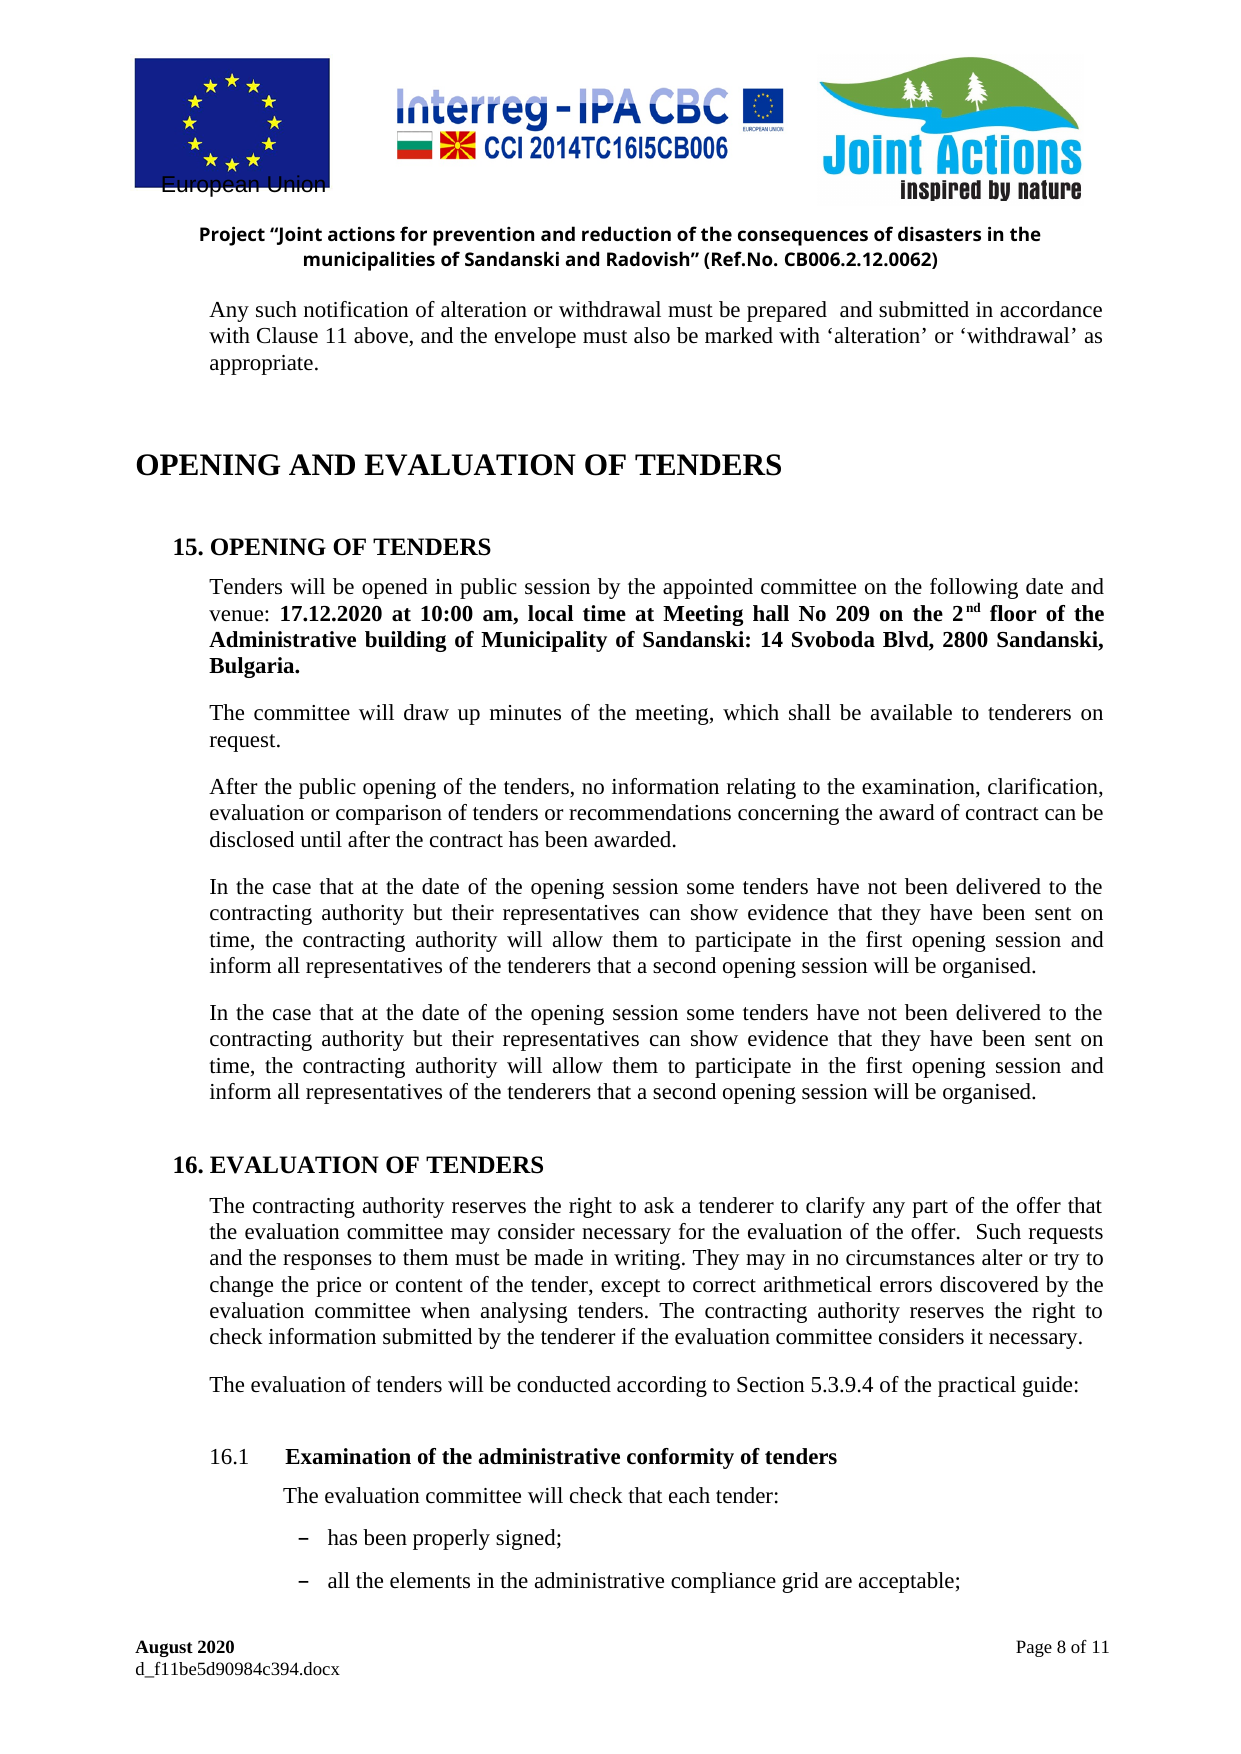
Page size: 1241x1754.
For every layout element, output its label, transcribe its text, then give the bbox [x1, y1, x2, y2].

text Tenders will be opened in public session by the appointed committee on the following date and venue: 17.12.2020 at 10:00 am, local time at Meeting hall No 209 on the 2nd floor of the Administrative building of Municipality of Sandanski: 14 Svoboda Blvd, 2800 Sandanski, Bulgaria. [209, 573, 1105, 679]
text The evaluation of tenders will be conducted according to Section 5.3.9.4 of the practical guide: [209, 1371, 1105, 1397]
list OPENING OF TENDERS [172, 532, 1105, 561]
text The committee will draw up minutes of the meeting, which shall be available to tenderers on request. [209, 699, 1105, 752]
list has been properly signed; [298, 1521, 1105, 1552]
list EVALUATION OF TENDERS [172, 1150, 1105, 1179]
text In the case that at the date of the opening session some tenders have not been delivered to the contracting authority but their representatives can show evidence that they have been sent on time, the contracting authority will allow them to participate in the first opening session and inform all representatives of the tenderers that a second opening session will be organised. [209, 873, 1105, 978]
text In the case that at the date of the opening session some tenders have not been delivered to the contracting authority but their representatives can show evidence that they have been sent on time, the contracting authority will allow them to participate in the first opening session and inform all representatives of the tenderers that a second opening session will be organised. [209, 999, 1105, 1104]
text The evaluation committee will check that each tender: [283, 1482, 1105, 1508]
picture [199, 181, 206, 191]
picture [303, 181, 310, 191]
list all the elements in the administrative compliance grid are acceptable; [298, 1564, 1105, 1596]
text The contracting authority reserves the right to ask a tenderer to clarify any part of the offer that the evaluation committee may consider necessary for the evaluation of the offer. Such requests and the responses to them must be made in writing. They may in no circumstances alter or try to change the price or content of the tender, except to correct arithmetical errors discovered by the evaluation committee when analysing tenders. The contracting authority reserves the right to check information submitted by the tenderer if the evaluation committee considers it necessary. [209, 1192, 1105, 1350]
text 16.1 Examination of the administrative conformity of tenders [209, 1443, 1105, 1469]
picture [130, 54, 333, 191]
text After the public opening of the tenders, no information relating to the examination, clarification, evaluation or comparison of tenders or recommendations concerning the award of contract can be disclosed until after the contract has been awarded. [209, 773, 1105, 852]
text Any such notification of alteration or withdrawal must be prepared and submitted in accordance with Clause 11 above, and the envelope must also be marked with ‘alteration’ or ‘withdrawal’ as appropriate. [209, 296, 1105, 375]
picture [377, 62, 803, 191]
subtitle OPENING AND EVALUATION OF TENDERS [135, 446, 1105, 482]
picture [817, 54, 1084, 206]
